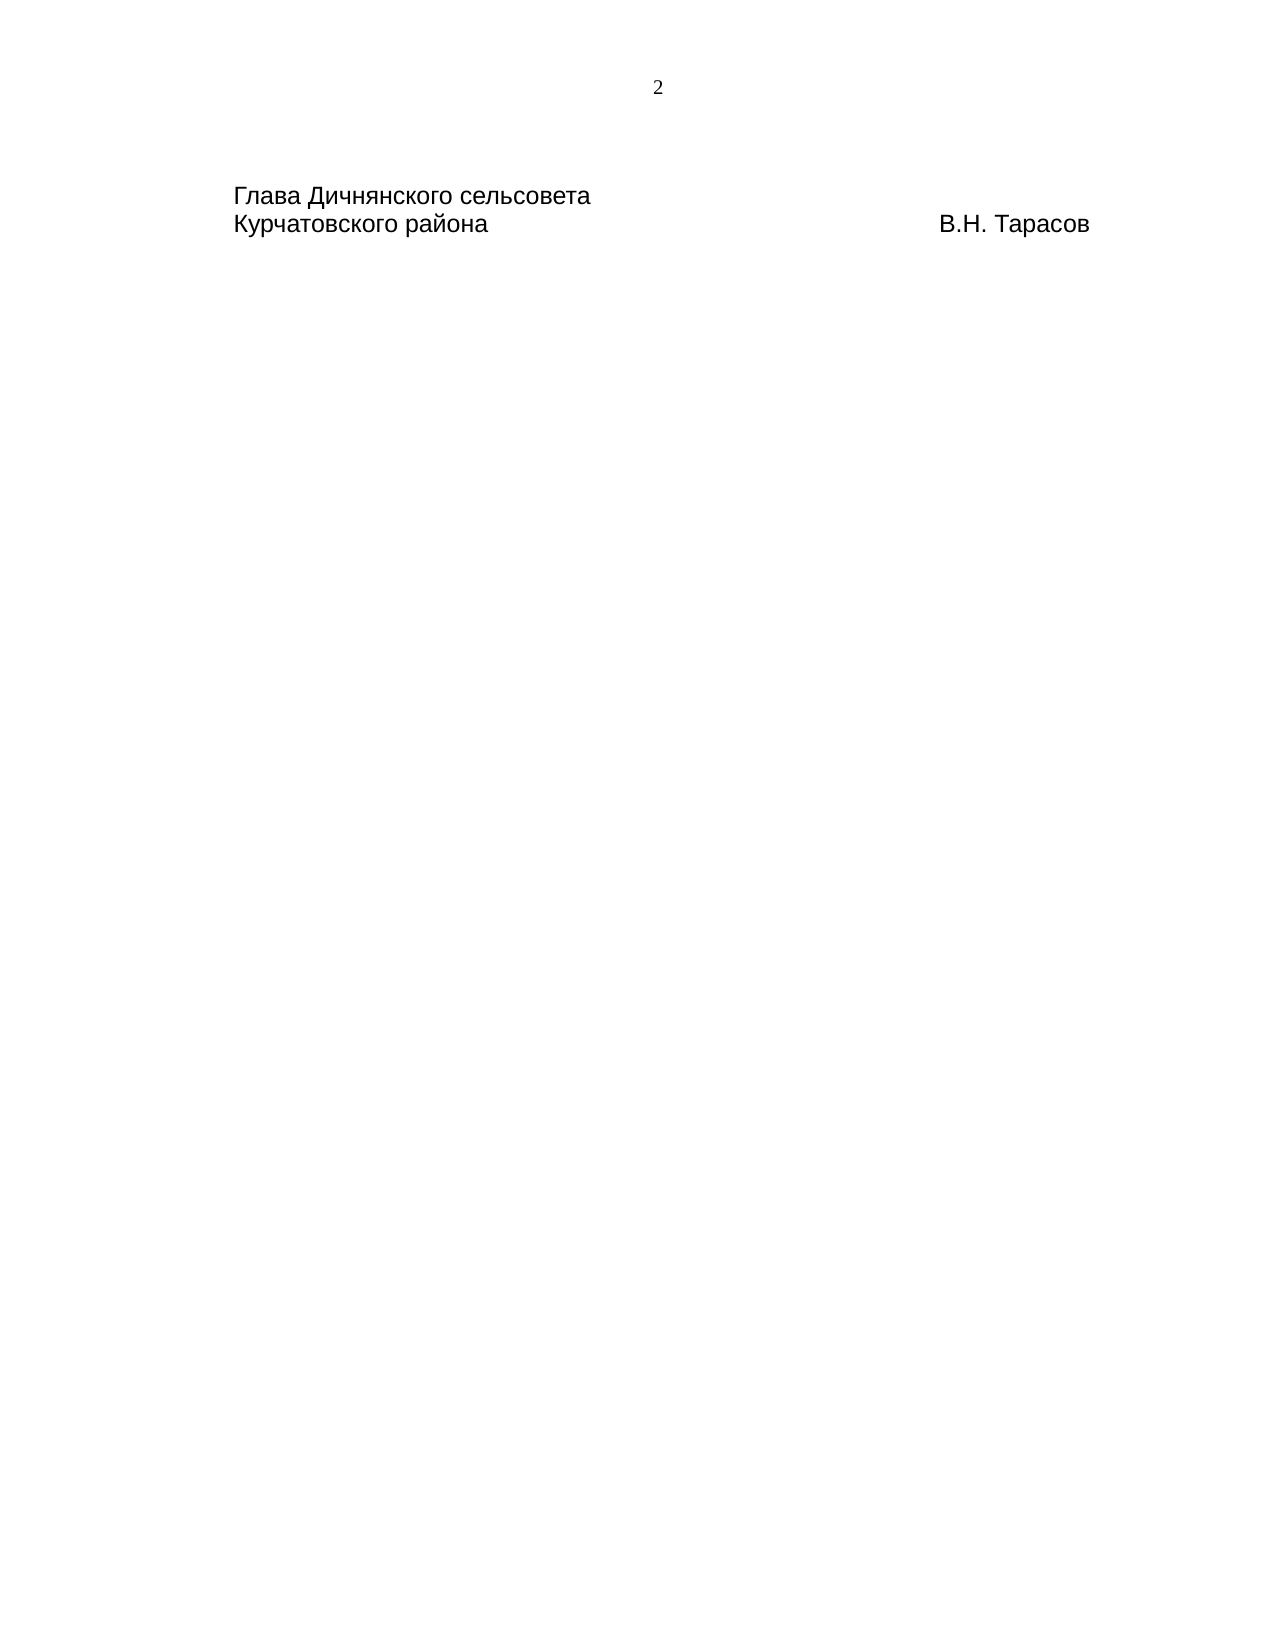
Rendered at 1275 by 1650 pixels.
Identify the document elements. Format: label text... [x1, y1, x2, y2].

text Глава Дичнянского сельсовета [159, 181, 1157, 209]
text Курчатовского района В.Н. Тарасов [159, 209, 1157, 238]
